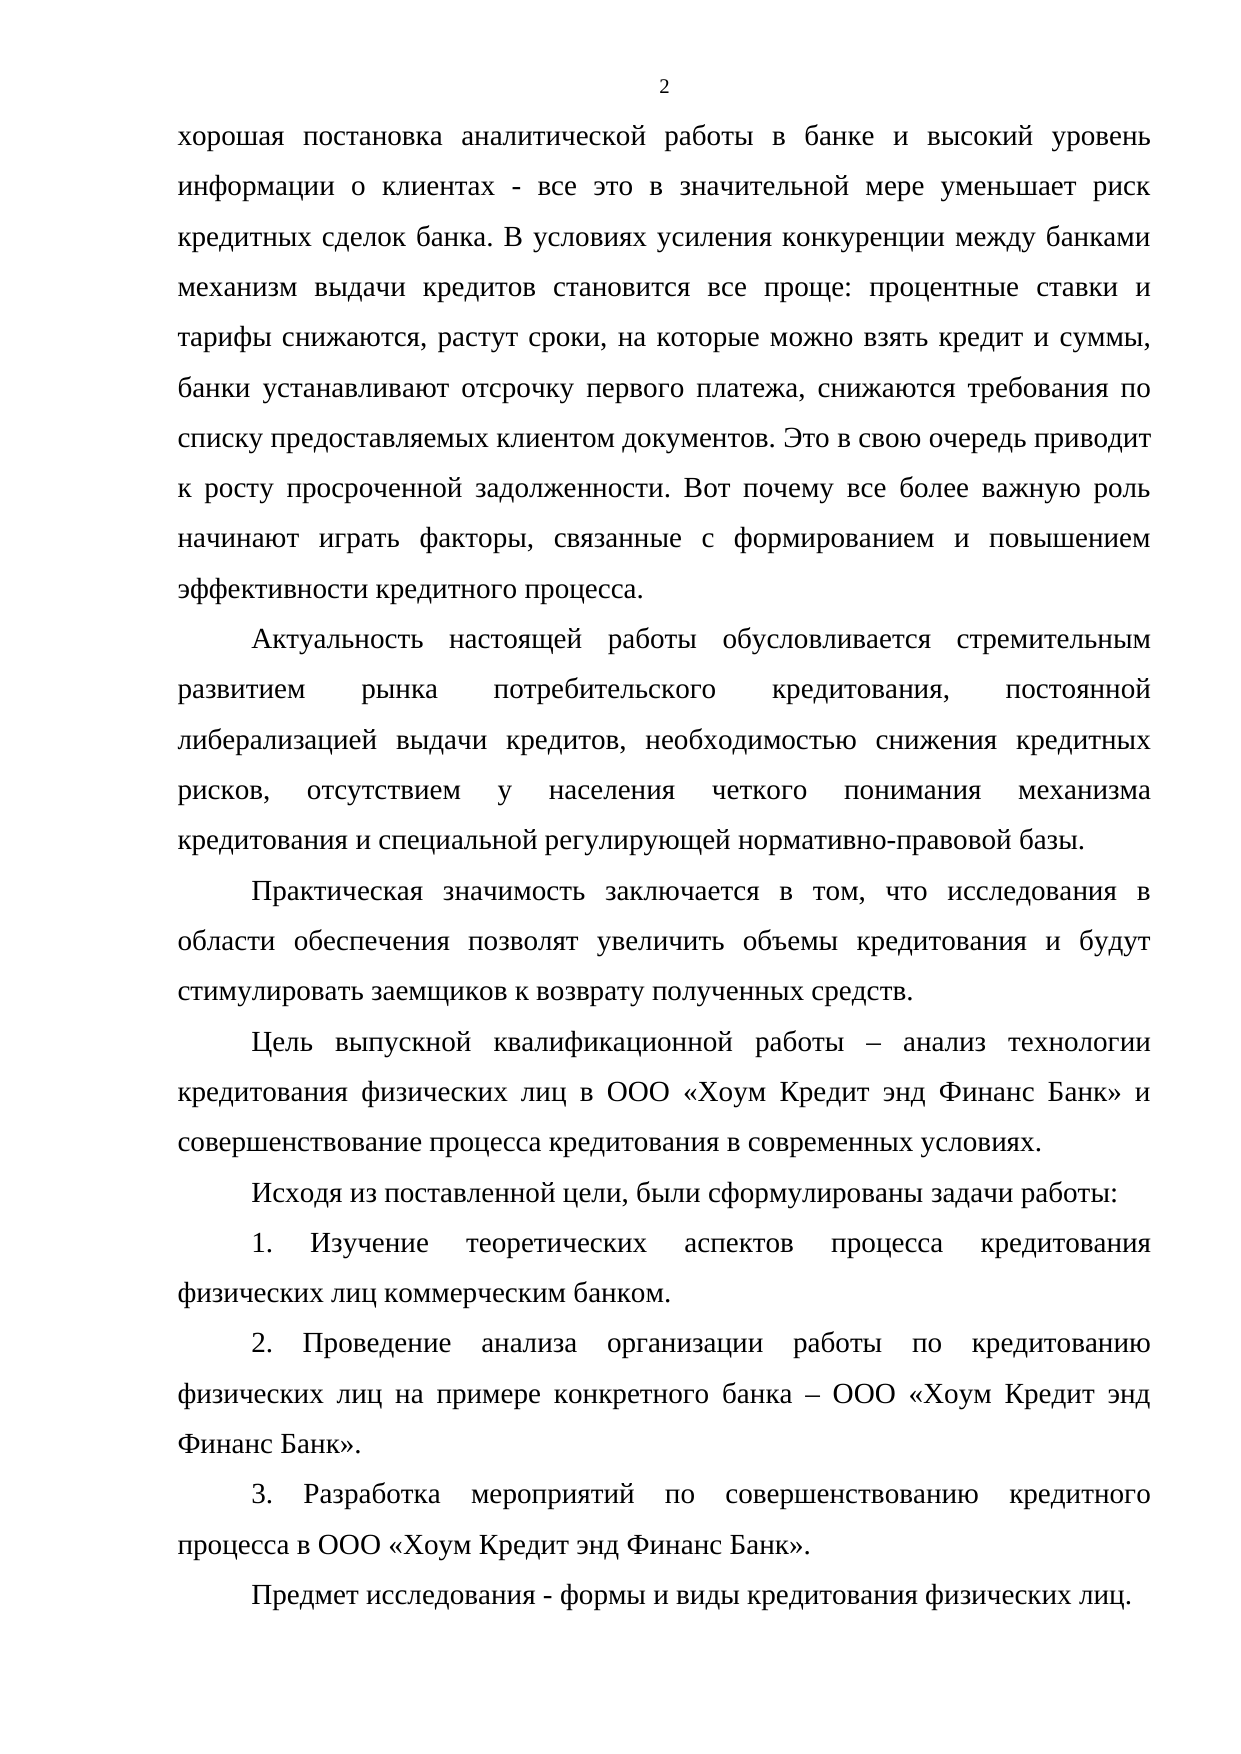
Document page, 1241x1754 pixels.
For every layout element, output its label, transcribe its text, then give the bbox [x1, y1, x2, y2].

text Исходя из поставленной цели, были сформулированы задачи работы: [177, 1175, 1152, 1208]
text 1. Изучение теоретических аспектов процесса кредитования физических лиц коммерческим банком. [177, 1225, 1152, 1309]
text Цель выпускной квалификационной работы – анализ технологии кредитования физических лиц в ООО «Хоум Кредит энд Финанс Банк» и совершенствование процесса кредитования в современных условиях. [177, 1024, 1152, 1158]
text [177, 118, 1152, 604]
text 2. Проведение анализа организации работы по кредитованию физических лиц на примере конкретного банка – ООО «Хоум Кредит энд Финанс Банк». [177, 1326, 1152, 1460]
text Практическая значимость заключается в том, что исследования в области обеспечения позволят увеличить объемы кредитования и будут стимулировать заемщиков к возврату полученных средств. [177, 873, 1152, 1007]
text Предмет исследования - формы и виды кредитования физических лиц. [177, 1577, 1152, 1611]
text Актуальность настоящей работы обусловливается стремительным развитием рынка потребительского кредитования, постоянной либерализацией выдачи кредитов, необходимостью снижения кредитных рисков, отсутствием у населения четкого понимания механизма кредитования и специальной регулирующей нормативно-правовой базы. [177, 621, 1152, 856]
text 3. Разработка мероприятий по совершенствованию кредитного процесса в ООО «Хоум Кредит энд Финанс Банк». [177, 1477, 1152, 1560]
